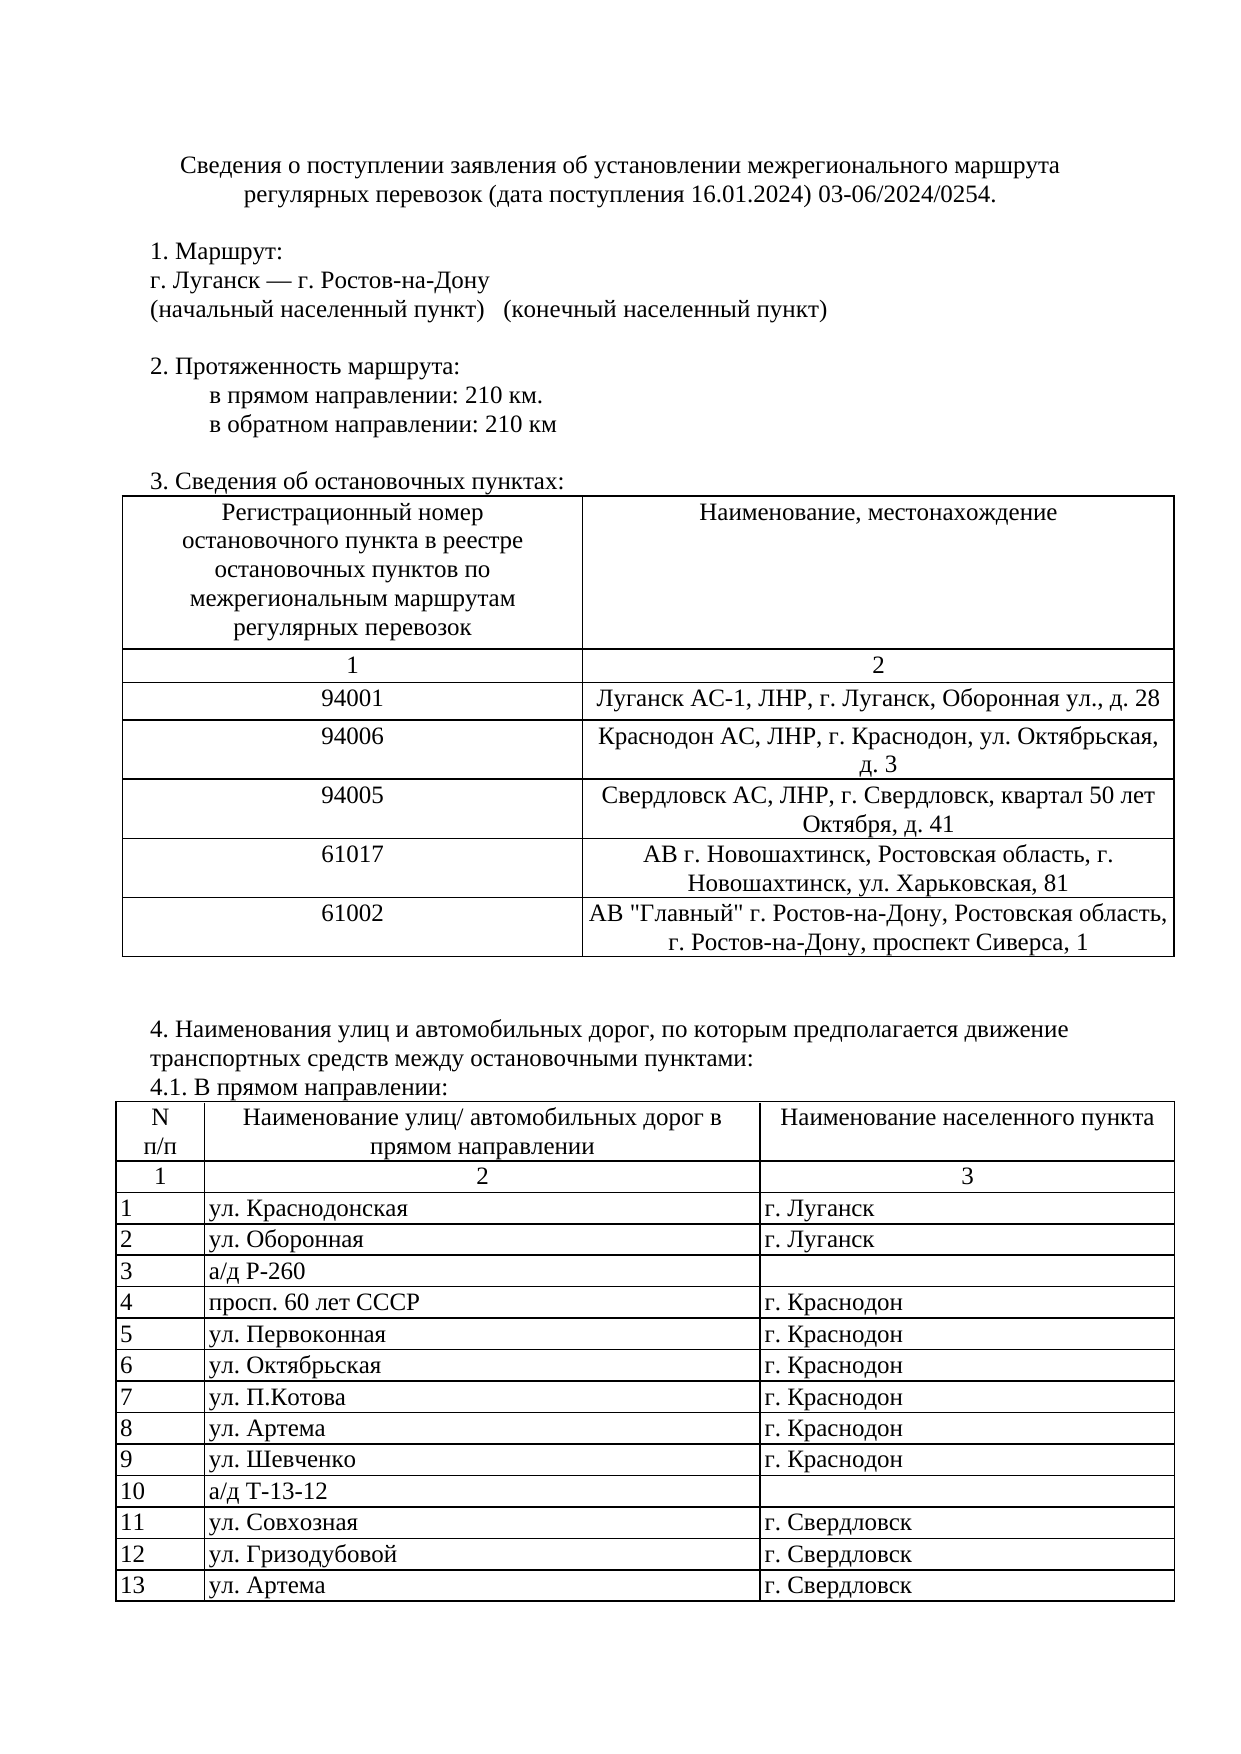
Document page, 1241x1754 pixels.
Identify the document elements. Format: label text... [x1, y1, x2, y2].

table_cell 9 [117, 1445, 204, 1474]
text 1. Маршрут: [150, 236, 1090, 265]
table_cell 7 [117, 1382, 204, 1412]
table_cell г. Краснодон [761, 1319, 1174, 1349]
table_cell 61017 [123, 839, 582, 896]
table_cell 8 [117, 1413, 204, 1443]
table_cell ул. Краснодонская [205, 1193, 759, 1223]
table_cell г. Краснодон [761, 1350, 1174, 1380]
table_cell а/д Т-13-12 [205, 1476, 759, 1506]
text в обратном направлении: 210 км [150, 409, 1090, 437]
table_cell 3 [117, 1256, 204, 1286]
table_cell а/д Р-260 [205, 1256, 759, 1286]
table_header Наименование улиц/ автомобильных дорог в прямом направлении [205, 1102, 760, 1160]
table_cell 13 [117, 1571, 204, 1600]
table_cell 10 [117, 1476, 204, 1506]
text 3. Сведения об остановочных пунктах: [150, 466, 1090, 495]
table_cell г. Свердловск [761, 1539, 1174, 1569]
table_cell 12 [117, 1539, 204, 1569]
table_cell г. Краснодон [761, 1382, 1174, 1412]
table_cell ул. Совхозная [205, 1508, 759, 1537]
table_cell г. Свердловск [761, 1508, 1174, 1537]
table_cell 5 [117, 1319, 204, 1349]
text г. Луганск — г. Ростов-на-Дону [150, 265, 1090, 294]
table_cell г. Краснодон [761, 1413, 1174, 1443]
table_header Регистрационный номер остановочного пункта в реестре остановочных пунктов по межрегиональным маршрутам регулярных перевозок [123, 497, 582, 648]
text (начальный населенный пункт) (конечный населенный пункт) [150, 294, 1090, 322]
table_cell [761, 1256, 1174, 1286]
table_cell г. Свердловск [761, 1571, 1174, 1600]
table_cell 2 [583, 650, 1173, 681]
text 2. Протяженность маршрута: [150, 351, 1090, 380]
table_cell АВ г. Новошахтинск, Ростовская область, г. Новошахтинск, ул. Харьковская, 81 [583, 839, 1173, 896]
table_cell ул. Артема [205, 1571, 759, 1600]
table_cell Свердловск АС, ЛНР, г. Свердловск, квартал 50 лет Октября, д. 41 [583, 780, 1173, 837]
table_cell ул. Шевченко [205, 1445, 759, 1474]
table_cell просп. 60 лет СССР [205, 1287, 759, 1317]
table_cell ул. П.Котова [205, 1382, 759, 1412]
table_cell Краснодон АС, ЛНР, г. Краснодон, ул. Октябрьская, д. 3 [583, 721, 1173, 778]
text 4.1. В прямом направлении: [150, 1072, 1090, 1101]
text Сведения о поступлении заявления об установлении межрегионального маршрута регулярных перевозок (дата поступления 16.01.2024) 03-06/2024/0254. [150, 150, 1090, 207]
table_cell 11 [117, 1508, 204, 1537]
table_cell 3 [761, 1162, 1174, 1191]
table_header Наименование, местонахождение [583, 497, 1173, 648]
table_cell 94005 [123, 780, 582, 837]
table_cell г. Луганск [761, 1225, 1174, 1254]
table_cell 61002 [123, 898, 582, 956]
table_header N п/п [117, 1102, 204, 1160]
table_cell ул. Артема [205, 1413, 759, 1443]
table_cell ул. Первоконная [205, 1319, 759, 1349]
table_cell АВ "Главный" г. Ростов-на-Дону, Ростовская область, г. Ростов-на-Дону, проспект Сиверса, 1 [583, 898, 1173, 956]
table_cell 2 [205, 1162, 759, 1191]
table_cell 94006 [123, 721, 582, 778]
table_cell г. Краснодон [761, 1445, 1174, 1474]
table_cell 94001 [123, 683, 582, 719]
table_header Наименование населенного пункта [761, 1102, 1174, 1160]
table_cell 1 [117, 1193, 204, 1223]
text в прямом направлении: 210 км. [150, 380, 1090, 409]
table_cell г. Краснодон [761, 1287, 1174, 1317]
table_cell 4 [117, 1287, 204, 1317]
table_cell ул. Оборонная [205, 1225, 759, 1254]
text 4. Наименования улиц и автомобильных дорог, по которым предполагается движение транспортных средств между остановочными пунктами: [150, 1014, 1090, 1072]
table_cell 1 [123, 650, 582, 681]
table_cell 2 [117, 1225, 204, 1254]
table_cell 6 [117, 1350, 204, 1380]
table_cell г. Луганск [761, 1193, 1174, 1223]
table_cell ул. Гризодубовой [205, 1539, 759, 1569]
table_cell Луганск АС-1, ЛНР, г. Луганск, Оборонная ул., д. 28 [583, 683, 1173, 719]
table_cell 1 [117, 1162, 204, 1191]
table_cell [761, 1476, 1174, 1506]
table_cell ул. Октябрьская [205, 1350, 759, 1380]
